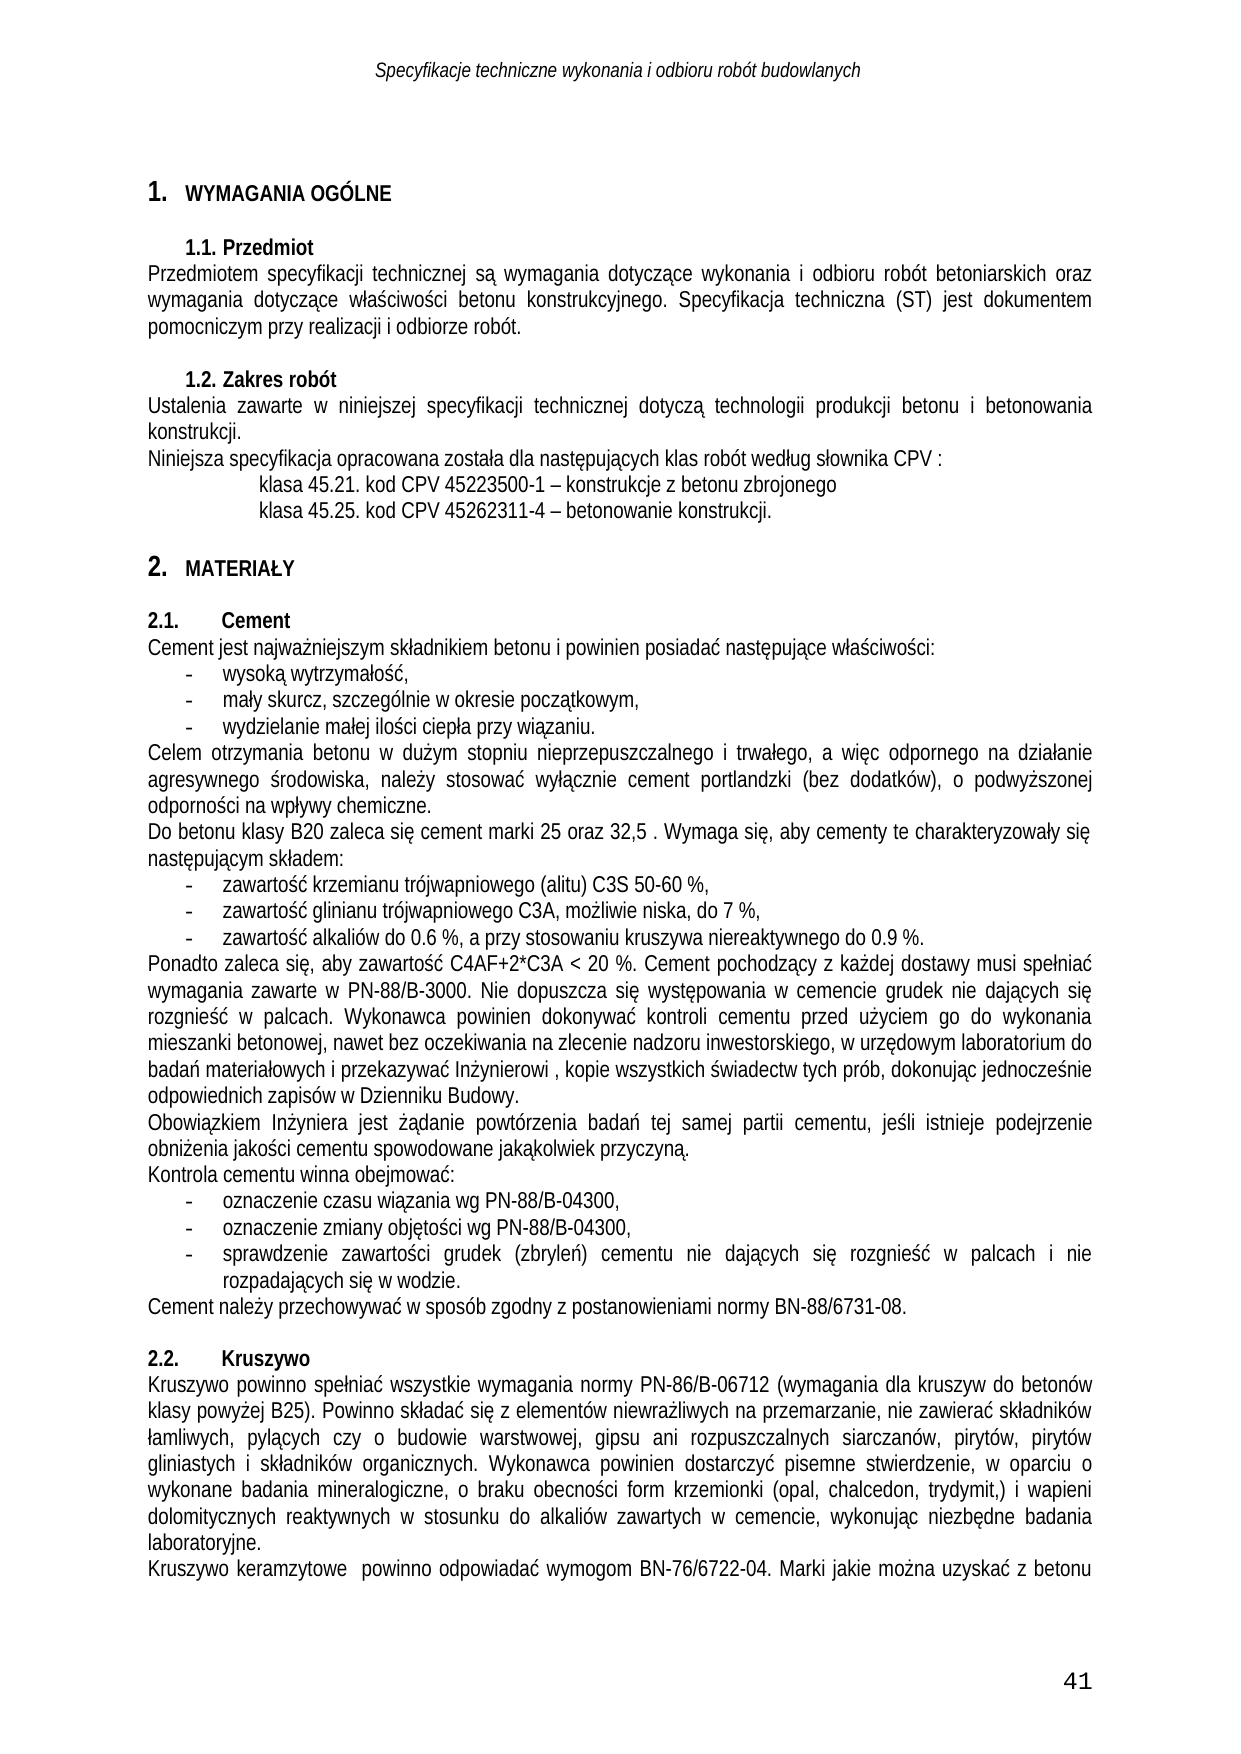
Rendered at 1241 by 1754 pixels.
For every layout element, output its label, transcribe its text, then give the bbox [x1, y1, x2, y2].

list wysoką wytrzymałość, [185, 660, 1093, 686]
list Zakres robót [185, 366, 1093, 392]
list mały skurcz, szczególnie w okresie początkowym, [185, 686, 1093, 713]
list zawartość krzemianu trójwapniowego (alitu) C3S 50-60 %, [185, 871, 1093, 897]
text Cement należy przechowywać w sposób zgodny z postanowieniami normy BN-88/6731-08. [148, 1293, 1093, 1319]
list zawartość alkaliów do 0.6 %, a przy stosowaniu kruszywa niereaktywnego do 0.9 %. [185, 924, 1093, 950]
text Cement jest najważniejszym składnikiem betonu i powinien posiadać następujące właściwości: [148, 633, 1093, 660]
text klasa 45.25. kod CPV 45262311-4 – betonowanie konstrukcji. [259, 497, 1093, 524]
list WYMAGANIA OGÓLNE [148, 174, 1093, 207]
subtitle MATERIAŁY [148, 549, 1093, 582]
text Kontrola cementu winna obejmować: [148, 1161, 1093, 1187]
list Przedmiot [185, 234, 1093, 260]
text Do betonu klasy B20 zaleca się cement marki 25 oraz 32,5 . Wymaga się, aby cementy te charakteryzowały się następującym składem: [148, 818, 1093, 871]
text Niniejsza specyfikacja opracowana została dla następujących klas robót według słownika CPV : [148, 444, 1093, 471]
subtitle 2.1. Cement [148, 607, 1093, 633]
text Obowiązkiem Inżyniera jest żądanie powtórzenia badań tej samej partii cementu, jeśli istnieje podejrzenie obniżenia jakości cementu spowodowane jakąkolwiek przyczyną. [148, 1108, 1093, 1161]
text Ponadto zaleca się, aby zawartość C4AF+2*C3A < 20 %. Cement pochodzący z każdej dostawy musi spełniać wymagania zawarte w PN-88/B-3000. Nie dopuszcza się występowania w cemencie grudek nie dających się rozgnieść w palcach. Wykonawca powinien dokonywać kontroli cementu przed użyciem go do wykonania mieszanki betonowej, nawet bez oczekiwania na zlecenie nadzoru inwestorskiego, w urzędowym laboratorium do badań materiałowych i przekazywać Inżynierowi , kopie wszystkich świadectw tych prób, dokonując jednocześnie odpowiednich zapisów w Dzienniku Budowy. [148, 950, 1093, 1108]
text klasa 45.21. kod CPV 45223500-1 – konstrukcje z betonu zbrojonego [259, 471, 1093, 497]
list oznaczenie zmiany objętości wg PN-88/B-04300, [185, 1214, 1093, 1240]
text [148, 1555, 1093, 1582]
list wydzielanie małej ilości ciepła przy wiązaniu. [185, 713, 1093, 739]
text Kruszywo powinno spełniać wszystkie wymagania normy PN-86/B-06712 (wymagania dla kruszyw do betonów klasy powyżej B25). Powinno składać się z elementów niewrażliwych na przemarzanie, nie zawierać składników łamliwych, pylących czy o budowie warstwowej, gipsu ani rozpuszczalnych siarczanów, pirytów, pirytów gliniastych i składników organicznych. Wykonawca powinien dostarczyć pisemne stwierdzenie, w oparciu o wykonane badania mineralogiczne, o braku obecności form krzemionki (opal, chalcedon, trydymit,) i wapieni dolomitycznych reaktywnych w stosunku do alkaliów zawartych w cemencie, wykonując niezbędne badania laboratoryjne. [148, 1371, 1093, 1555]
text Ustalenia zawarte w niniejszej specyfikacji technicznej dotyczą technologii produkcji betonu i betonowania konstrukcji. [148, 392, 1093, 444]
list sprawdzenie zawartości grudek (zbryleń) cementu nie dających się rozgnieść w palcach i nie rozpadających się w wodzie. [185, 1240, 1093, 1293]
text Przedmiotem specyfikacji technicznej są wymagania dotyczące wykonania i odbioru robót betoniarskich oraz wymagania dotyczące właściwości betonu konstrukcyjnego. Specyfikacja techniczna (ST) jest dokumentem pomocniczym przy realizacji i odbiorze robót. [148, 260, 1093, 339]
list zawartość glinianu trójwapniowego C3A, możliwie niska, do 7 %, [185, 897, 1093, 924]
text Celem otrzymania betonu w dużym stopniu nieprzepuszczalnego i trwałego, a więc odpornego na działanie agresywnego środowiska, należy stosować wyłącznie cement portlandzki (bez dodatków), o podwyższonej odporności na wpływy chemiczne. [148, 739, 1093, 818]
subtitle 2.2. Kruszywo [148, 1344, 1093, 1371]
list oznaczenie czasu wiązania wg PN-88/B-04300, [185, 1187, 1093, 1214]
